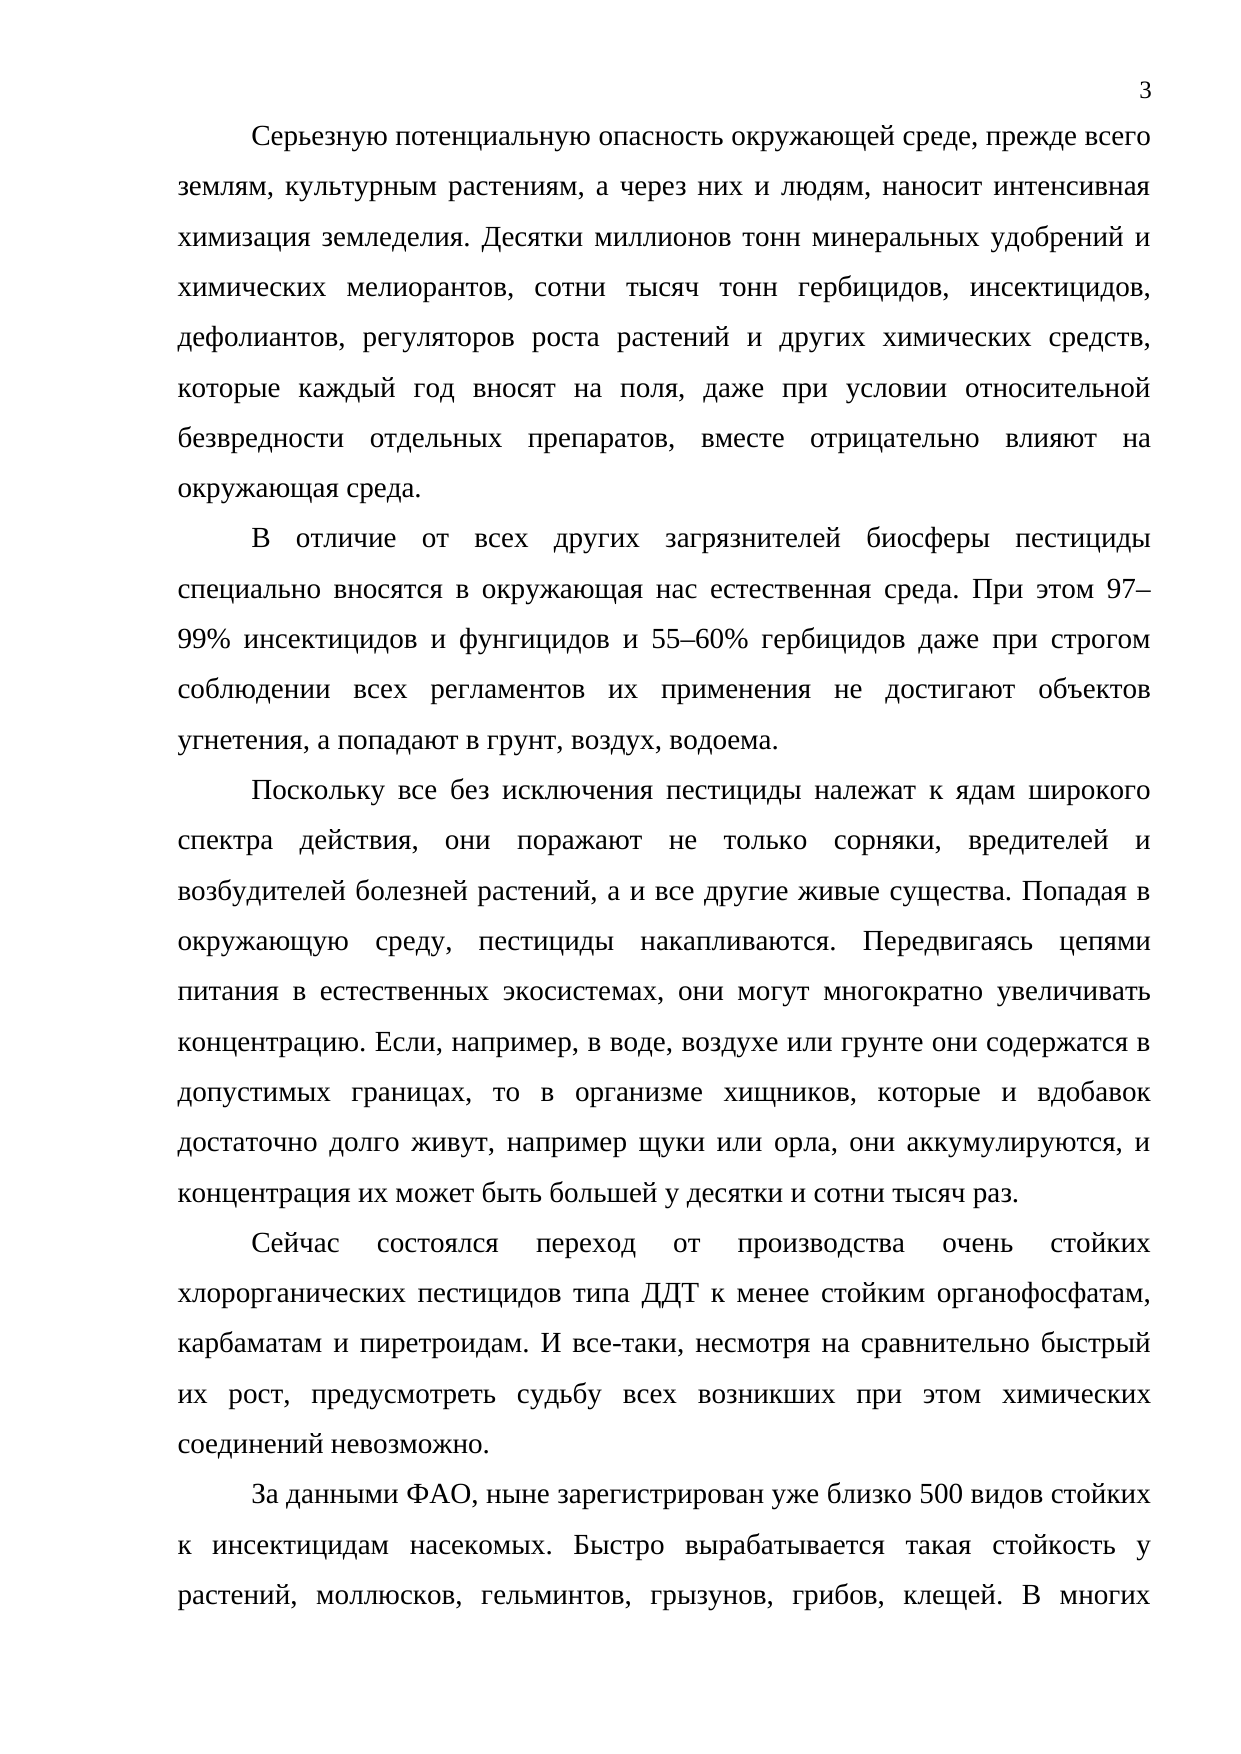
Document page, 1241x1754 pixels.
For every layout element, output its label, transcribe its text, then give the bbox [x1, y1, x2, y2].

text Серьезную потенциальную опасность окружающей среде, прежде всего землям, культурным растениям, а через них и людям, наносит интенсивная химизация земледелия. Десятки миллионов тонн минеральных удобрений и химических мелиорантов, сотни тысяч тонн гербицидов, инсектицидов, дефолиантов, регуляторов роста растений и других химических средств, которые каждый год вносят на поля, даже при условии относительной безвредности отдельных препаратов, вместе отрицательно влияют на окружающая среда. [177, 118, 1152, 504]
text Поскольку все без исключения пестициды належат к ядам широкого спектра действия, они поражают не только сорняки, вредителей и возбудителей болезней растений, а и все другие живые существа. Попадая в окружающую среду, пестициды накапливаются. Передвигаясь цепями питания в естественных экосистемах, они могут многократно увеличивать концентрацию. Если, например, в воде, воздухе или грунте они содержатся в допустимых границах, то в организме хищников, которые и вдобавок достаточно долго живут, например щуки или орла, они аккумулируются, и концентрация их может быть большей у десятки и сотни тысяч раз. [177, 772, 1152, 1208]
text В отличие от всех других загрязнителей биосферы пестициды специально вносятся в окружающая нас естественная среда. При этом 97–99% инсектицидов и фунгицидов и 55–60% гербицидов даже при строгом соблюдении всех регламентов их применения не достигают объектов угнетения, а попадают в грунт, воздух, водоема. [177, 521, 1152, 755]
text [177, 1477, 1152, 1611]
text Сейчас состоялся переход от производства очень стойких хлорорганических пестицидов типа ДДТ к менее стойким органофосфатам, карбаматам и пиретроидам. И все-таки, несмотря на сравнительно быстрый их рост, предусмотреть судьбу всех возникших при этом химических соединений невозможно. [177, 1225, 1152, 1460]
